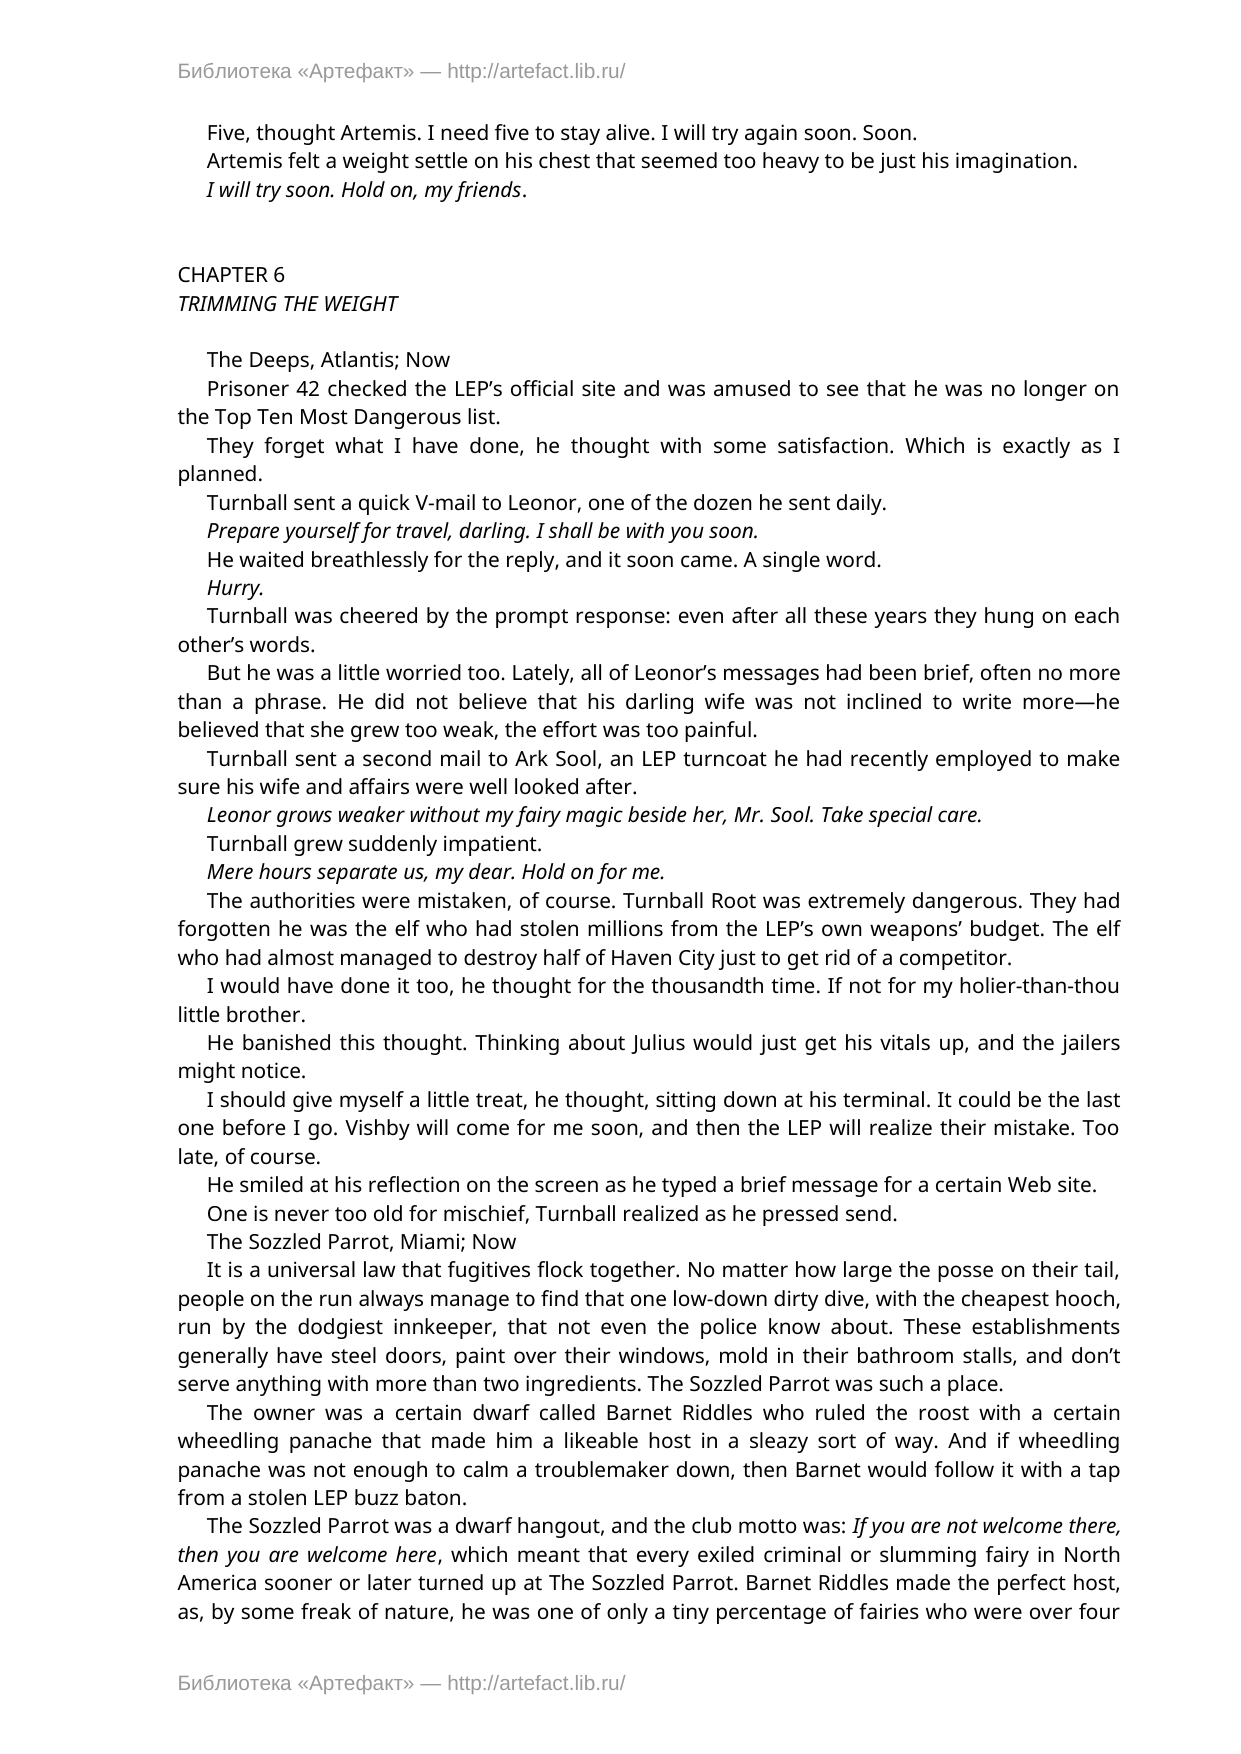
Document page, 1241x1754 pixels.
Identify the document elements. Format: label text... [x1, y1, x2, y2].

text They forget what I have done, he thought with some satisfaction. Which is exactly as I planned. [177, 431, 1122, 488]
text One is never too old for mischief, Turnball realized as he pressed send. [177, 1199, 1122, 1227]
text I will try soon. Hold on, my friends. [177, 175, 1122, 203]
text Leonor grows weaker without my fairy magic beside her, Mr. Sool. Take special care. [177, 801, 1122, 829]
text The Sozzled Parrot, Miami; Now [177, 1227, 1122, 1256]
text I should give myself a little treat, he thought, sitting down at his terminal. It could be the last one before I go. Vishby will come for me soon, and then the LEP will realize their mistake. Too late, of course. [177, 1085, 1122, 1170]
text But he was a little worried too. Lately, all of Leonor’s messages had been brief, often no more than a phrase. He did not believe that his darling wife was not inclined to write more—he believed that she grew too weak, the effort was too painful. [177, 658, 1122, 744]
text Artemis felt a weight settle on his chest that seemed too heavy to be just his imagination. [177, 147, 1122, 175]
text He smiled at his reflection on the screen as he typed a brief message for a certain Web site. [177, 1170, 1122, 1199]
text Mere hours separate us, my dear. Hold on for me. [177, 857, 1122, 886]
text It is a universal law that fugitives flock together. No matter how large the posse on their tail, people on the run always manage to find that one low-down dirty dive, with the cheapest hooch, run by the dodgiest innkeeper, that not even the police know about. These establishments generally have steel doors, paint over their windows, mold in their bathroom stalls, and don’t serve anything with more than two ingredients. The Sozzled Parrot was such a place. [177, 1256, 1122, 1398]
text The owner was a certain dwarf called Barnet Riddles who ruled the roost with a certain wheedling panache that made him a likeable host in a sleazy sort of way. And if wheedling panache was not enough to calm a troublemaker down, then Barnet would follow it with a tap from a stolen LEP buzz baton. [177, 1398, 1122, 1512]
text Turnball was cheered by the prompt response: even after all these years they hung on each other’s words. [177, 602, 1122, 658]
text Turnball sent a second mail to Ark Sool, an LEP turncoat he had recently employed to make sure his wife and affairs were well looked after. [177, 744, 1122, 801]
text The authorities were mistaken, of course. Turnball Root was extremely dangerous. They had forgotten he was the elf who had stolen millions from the LEP’s own weapons’ budget. The elf who had almost managed to destroy half of Haven City just to get rid of a competitor. [177, 886, 1122, 971]
text Prepare yourself for travel, darling. I shall be with you soon. [177, 516, 1122, 545]
text I would have done it too, he thought for the thousandth time. If not for my holier-than-thou little brother. [177, 971, 1122, 1028]
subtitle TRIMMING THE WEIGHT [177, 289, 1122, 317]
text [177, 1512, 1122, 1625]
text Hurry. [177, 573, 1122, 602]
subtitle CHAPTER 6 [177, 260, 1122, 289]
text The Deeps, Atlantis; Now [177, 346, 1122, 374]
text He banished this thought. Thinking about Julius would just get his vitals up, and the jailers might notice. [177, 1028, 1122, 1085]
text Turnball grew suddenly impatient. [177, 829, 1122, 857]
text Five, thought Artemis. I need five to stay alive. I will try again soon. Soon. [177, 118, 1122, 147]
text Prisoner 42 checked the LEP’s official site and was amused to see that he was no longer on the Top Ten Most Dangerous list. [177, 374, 1122, 431]
text He waited breathlessly for the reply, and it soon came. A single word. [177, 545, 1122, 573]
text Turnball sent a quick V-mail to Leonor, one of the dozen he sent daily. [177, 488, 1122, 516]
